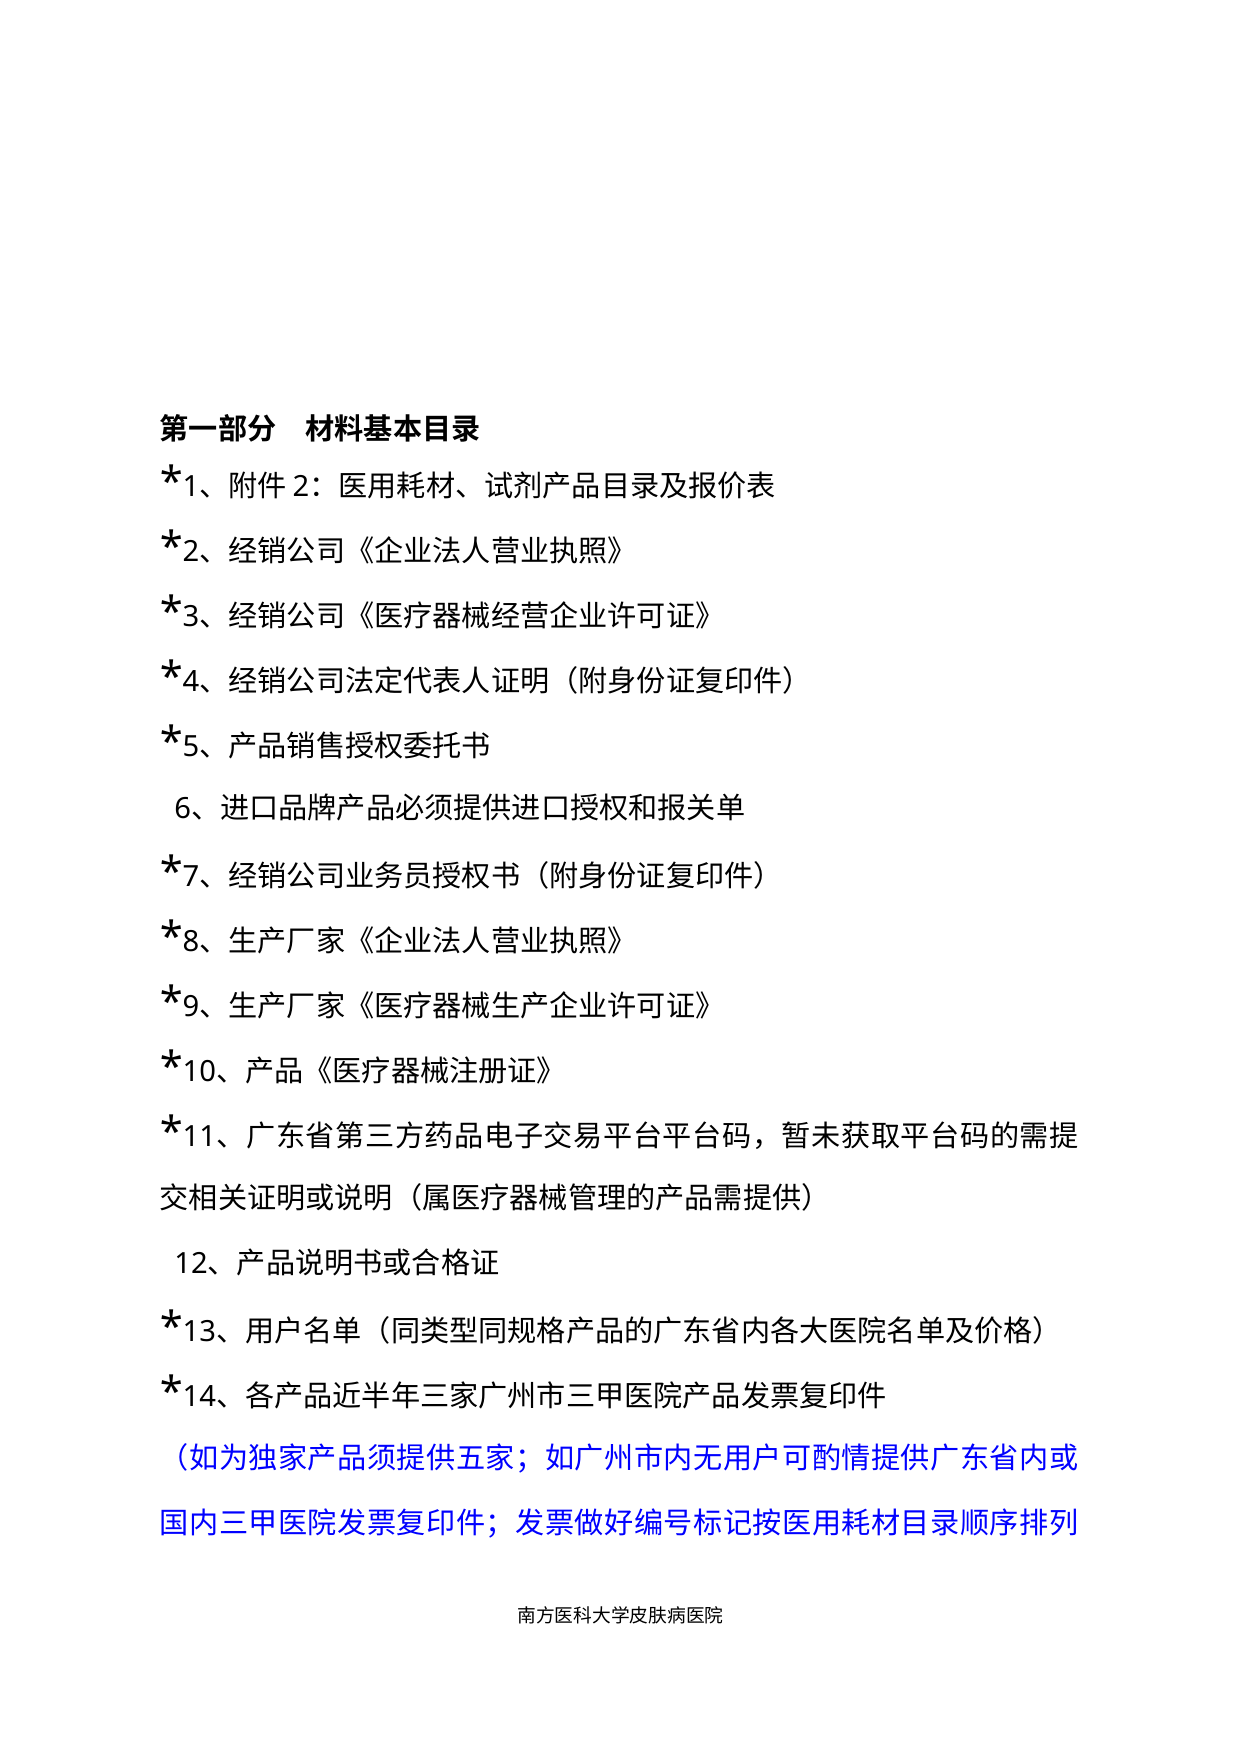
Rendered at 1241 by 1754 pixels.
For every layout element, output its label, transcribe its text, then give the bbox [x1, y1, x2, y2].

text *5、产品销售授权委托书 [159, 708, 1081, 773]
text *9、生产厂家《医疗器械生产企业许可证》 [159, 968, 1081, 1033]
text *13、用户名单（同类型同规格产品的广东省内各大医院名单及价格） [159, 1293, 1081, 1358]
text *14、各产品近半年三家广州市三甲医院产品发票复印件 [159, 1358, 1081, 1423]
text *4、经销公司法定代表人证明（附身份证复印件） [159, 643, 1081, 708]
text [159, 1423, 1081, 1553]
text *7、经销公司业务员授权书（附身份证复印件） [159, 838, 1081, 903]
text 第一部分 材料基本目录 [159, 406, 1081, 448]
text *8、生产厂家《企业法人营业执照》 [159, 903, 1081, 968]
text *10、产品《医疗器械注册证》 [159, 1033, 1081, 1098]
text *3、经销公司《医疗器械经营企业许可证》 [159, 578, 1081, 643]
text *2、经销公司《企业法人营业执照》 [159, 513, 1081, 578]
text *11、广东省第三方药品电子交易平台平台码，暂未获取平台码的需提交相关证明或说明（属医疗器械管理的产品需提供） [159, 1098, 1081, 1228]
text 6、进口品牌产品必须提供进口授权和报关单 [159, 773, 1081, 838]
text 12、产品说明书或合格证 [159, 1228, 1081, 1293]
text *1、附件2：医用耗材、试剂产品目录及报价表 [159, 448, 1081, 513]
